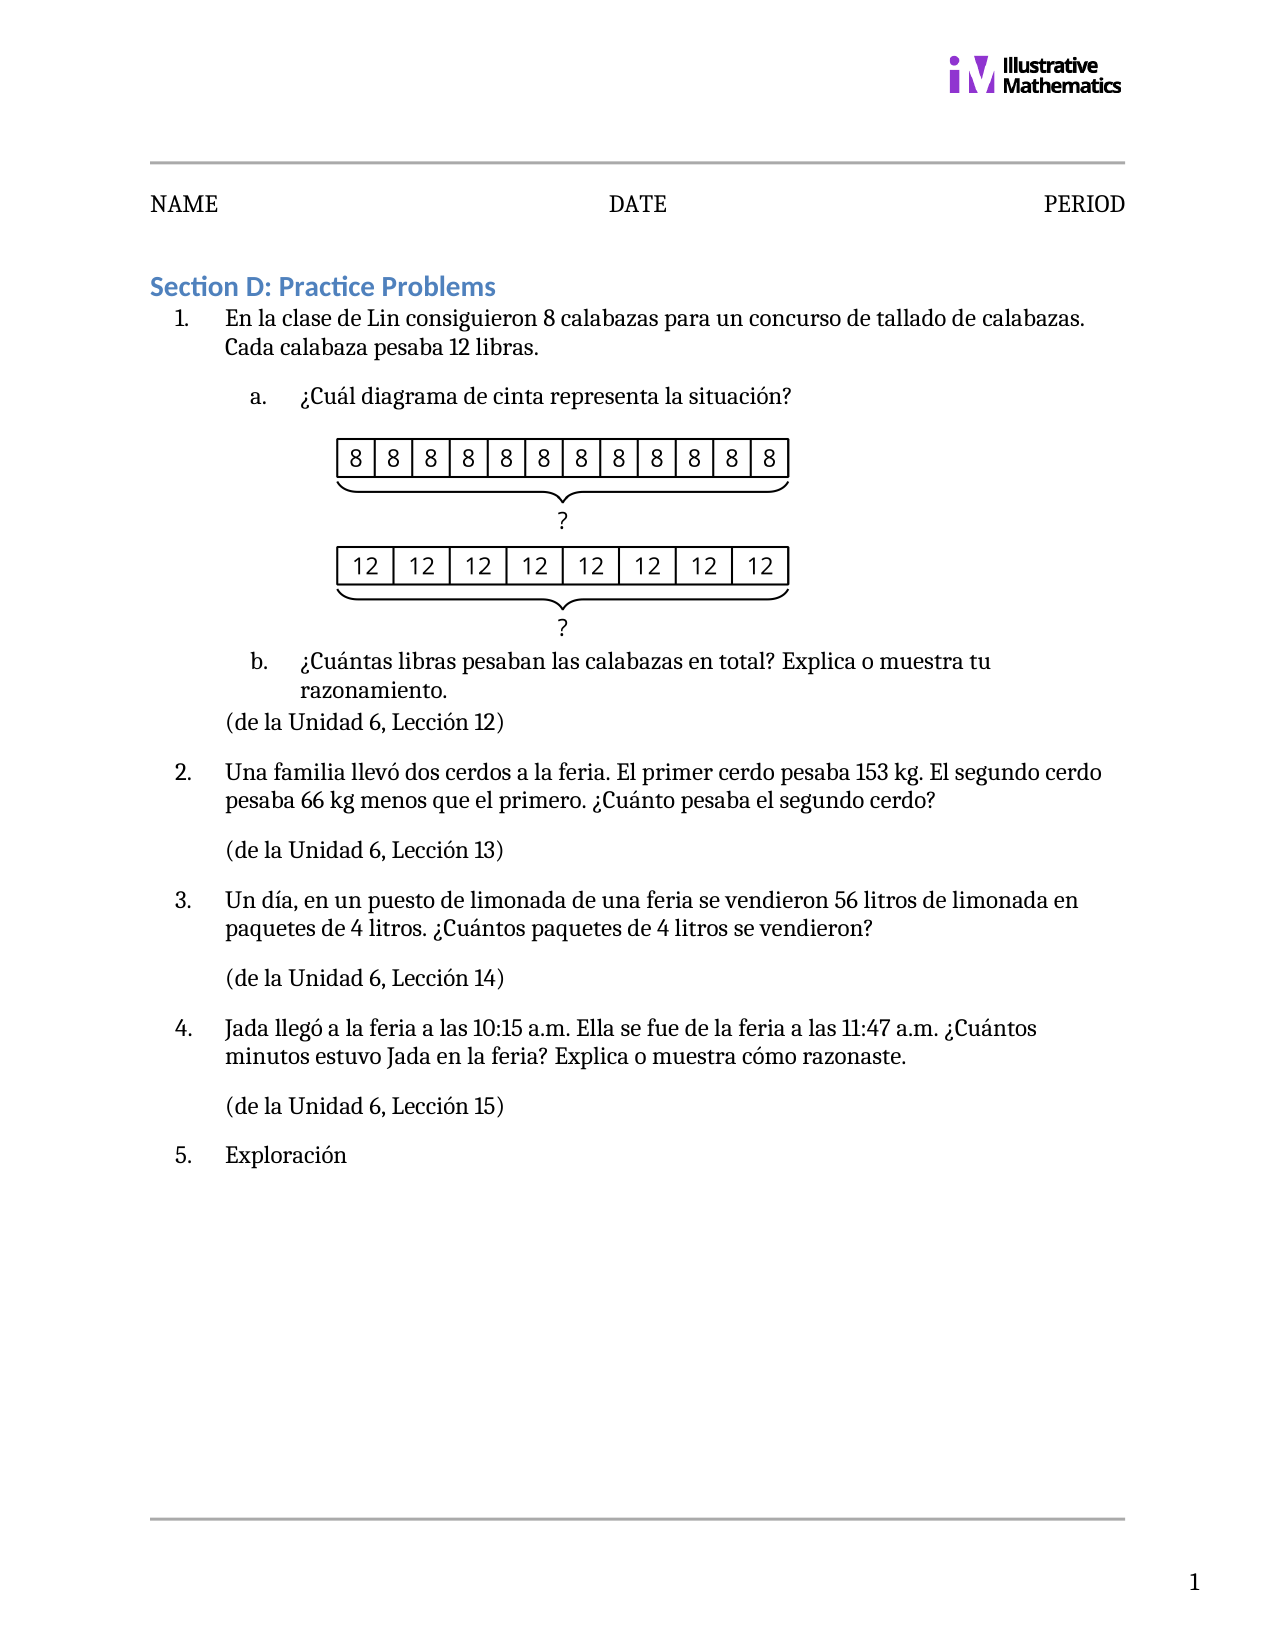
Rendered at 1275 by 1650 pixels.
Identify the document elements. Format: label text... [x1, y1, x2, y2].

picture [318, 539, 807, 637]
list En la clase de Lin consiguieron 8 calabazas para un concurso de tallado de calabazas. Cada calabaza pesaba 12 libras. [175, 304, 1125, 361]
list (de la Unidad 6, Lección 12) [175, 708, 1125, 737]
list (de la Unidad 6, Lección 13) [175, 836, 1125, 865]
list (de la Unidad 6, Lección 14) [175, 964, 1125, 993]
list Una familia llevó dos cerdos a la feria. El primer cerdo pesaba 153 kg. El segundo cerdo pesaba 66 kg menos que el primero. ¿Cuánto pesaba el segundo cerdo? [175, 758, 1125, 815]
list (de la Unidad 6, Lección 15) [175, 1092, 1125, 1121]
list Exploración [175, 1141, 1125, 1170]
subtitle Section D: Practice Problems [150, 268, 1125, 304]
list Un día, en un puesto de limonada de una feria se vendieron 56 litros de limonada en paquetes de 4 litros. ¿Cuántos paquetes de 4 litros se vendieron? [175, 886, 1125, 943]
picture [949, 55, 1121, 93]
picture [318, 431, 807, 530]
list ¿Cuál diagrama de cinta representa la situación? [250, 382, 1125, 411]
list Jada llegó a la feria a las 10:15 a.m. Ella se fue de la feria a las 11:47 a.m. ¿Cuántos minutos estuvo Jada en la feria? Explica o muestra cómo razonaste. [175, 1013, 1125, 1071]
list ¿Cuántas libras pesaban las calabazas en total? Explica o muestra tu razonamiento. [250, 647, 1125, 704]
